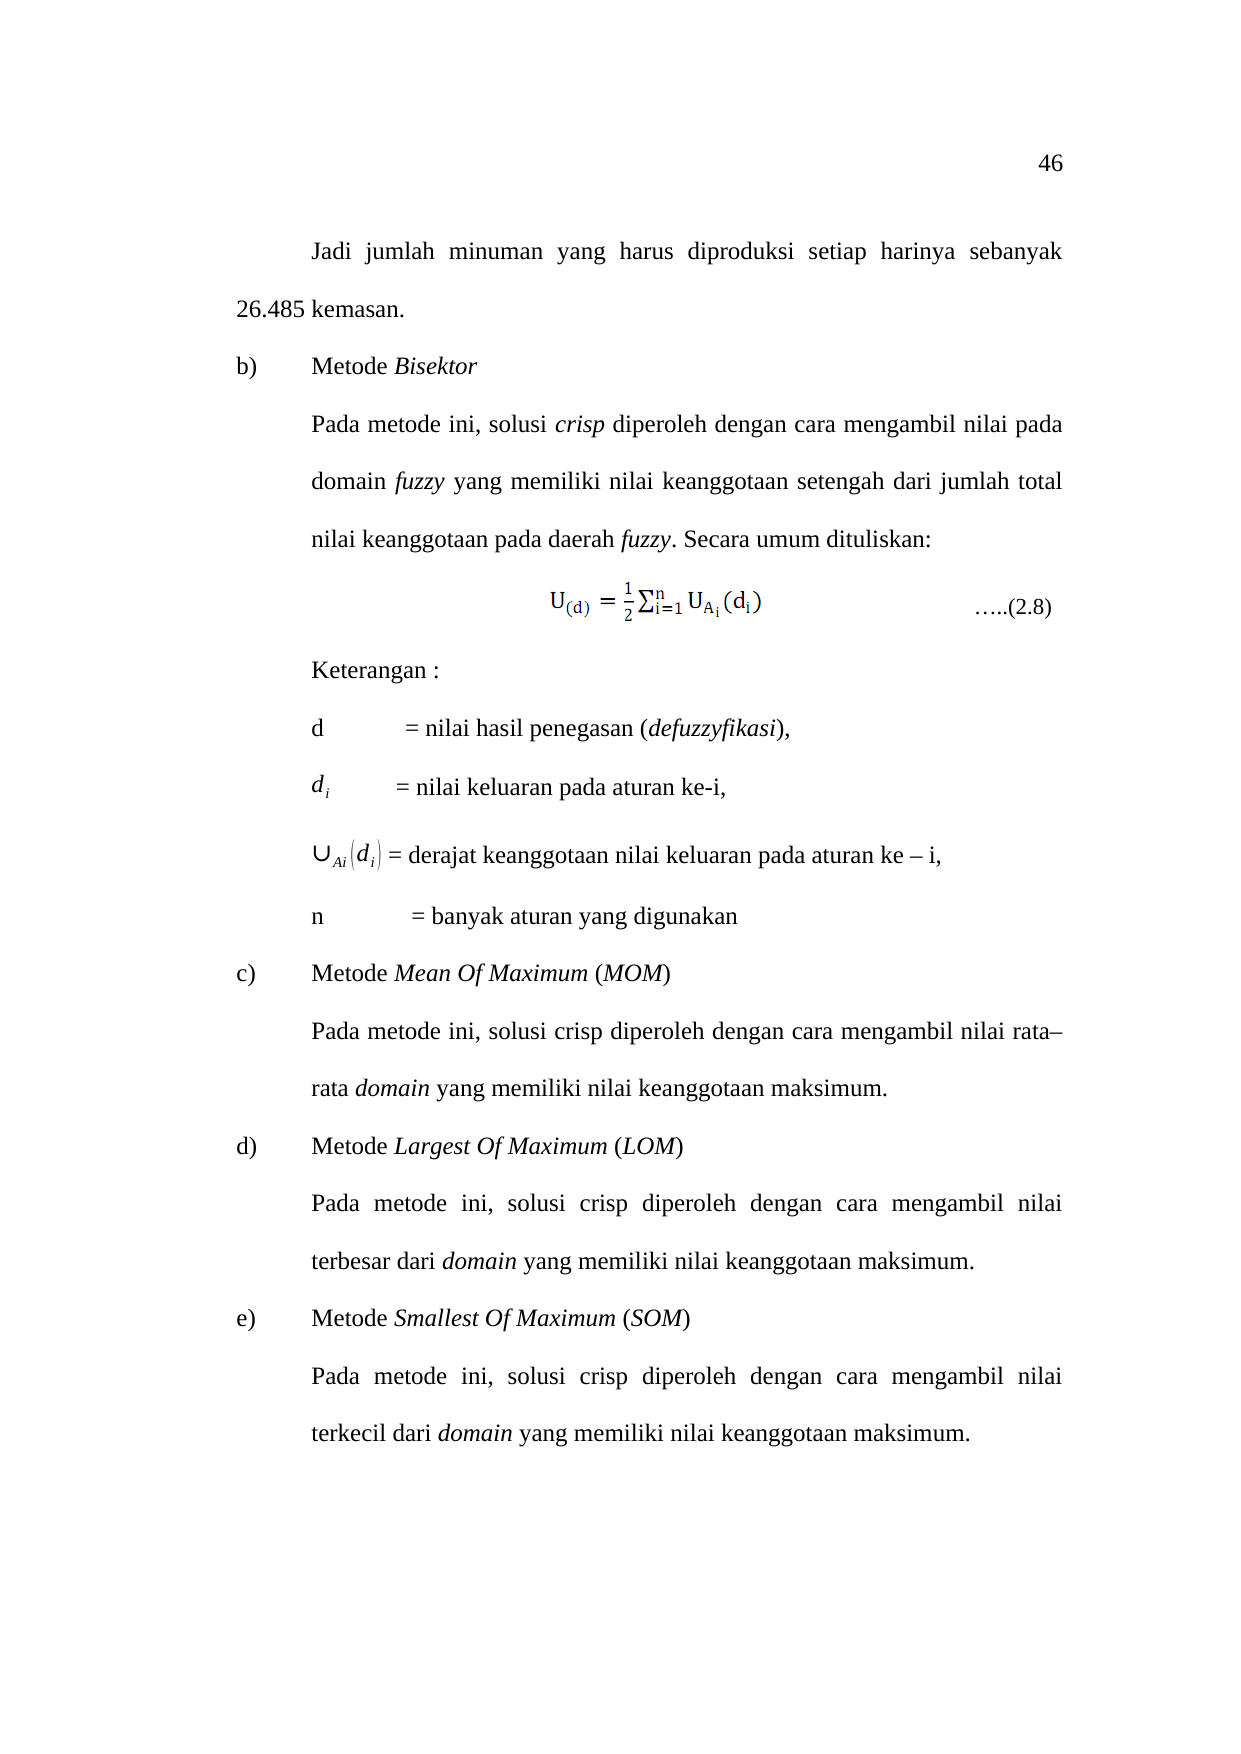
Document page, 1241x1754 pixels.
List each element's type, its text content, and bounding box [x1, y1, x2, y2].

list = derajat keanggotaan nilai keluaran pada aturan ke – i, [311, 837, 1063, 872]
list = nilai keluaran pada aturan ke-i, [311, 770, 1063, 804]
list Pada metode ini, solusi crisp diperoleh dengan cara mengambil nilai pada domain fuzzy yang memiliki nilai keanggotaan setengah dari jumlah total nilai keanggotaan pada daerah fuzzy. Secara umum dituliskan: [311, 409, 1063, 553]
list Keterangan : [311, 655, 1063, 684]
picture [547, 581, 764, 625]
list Metode Mean Of Maximum (MOM) [236, 958, 1063, 987]
list Jadi jumlah minuman yang harus diproduksi setiap harinya sebanyak 26.485 kemasan. [236, 236, 1063, 323]
list d = nilai hasil penegasan (defuzzyfikasi), [311, 713, 1063, 742]
list Pada metode ini, solusi crisp diperoleh dengan cara mengambil nilai terkecil dari domain yang memiliki nilai keanggotaan maksimum. [311, 1361, 1063, 1447]
list Metode Smallest Of Maximum (SOM) [236, 1303, 1063, 1332]
list Pada metode ini, solusi crisp diperoleh dengan cara mengambil nilai rata– rata domain yang memiliki nilai keanggotaan maksimum. [311, 1016, 1063, 1102]
list Pada metode ini, solusi crisp diperoleh dengan cara mengambil nilai terbesar dari domain yang memiliki nilai keanggotaan maksimum. [311, 1188, 1063, 1275]
list Metode Largest Of Maximum (LOM) [236, 1131, 1063, 1160]
list Metode Bisektor [236, 351, 1063, 380]
list n = banyak aturan yang digunakan [311, 901, 1063, 930]
